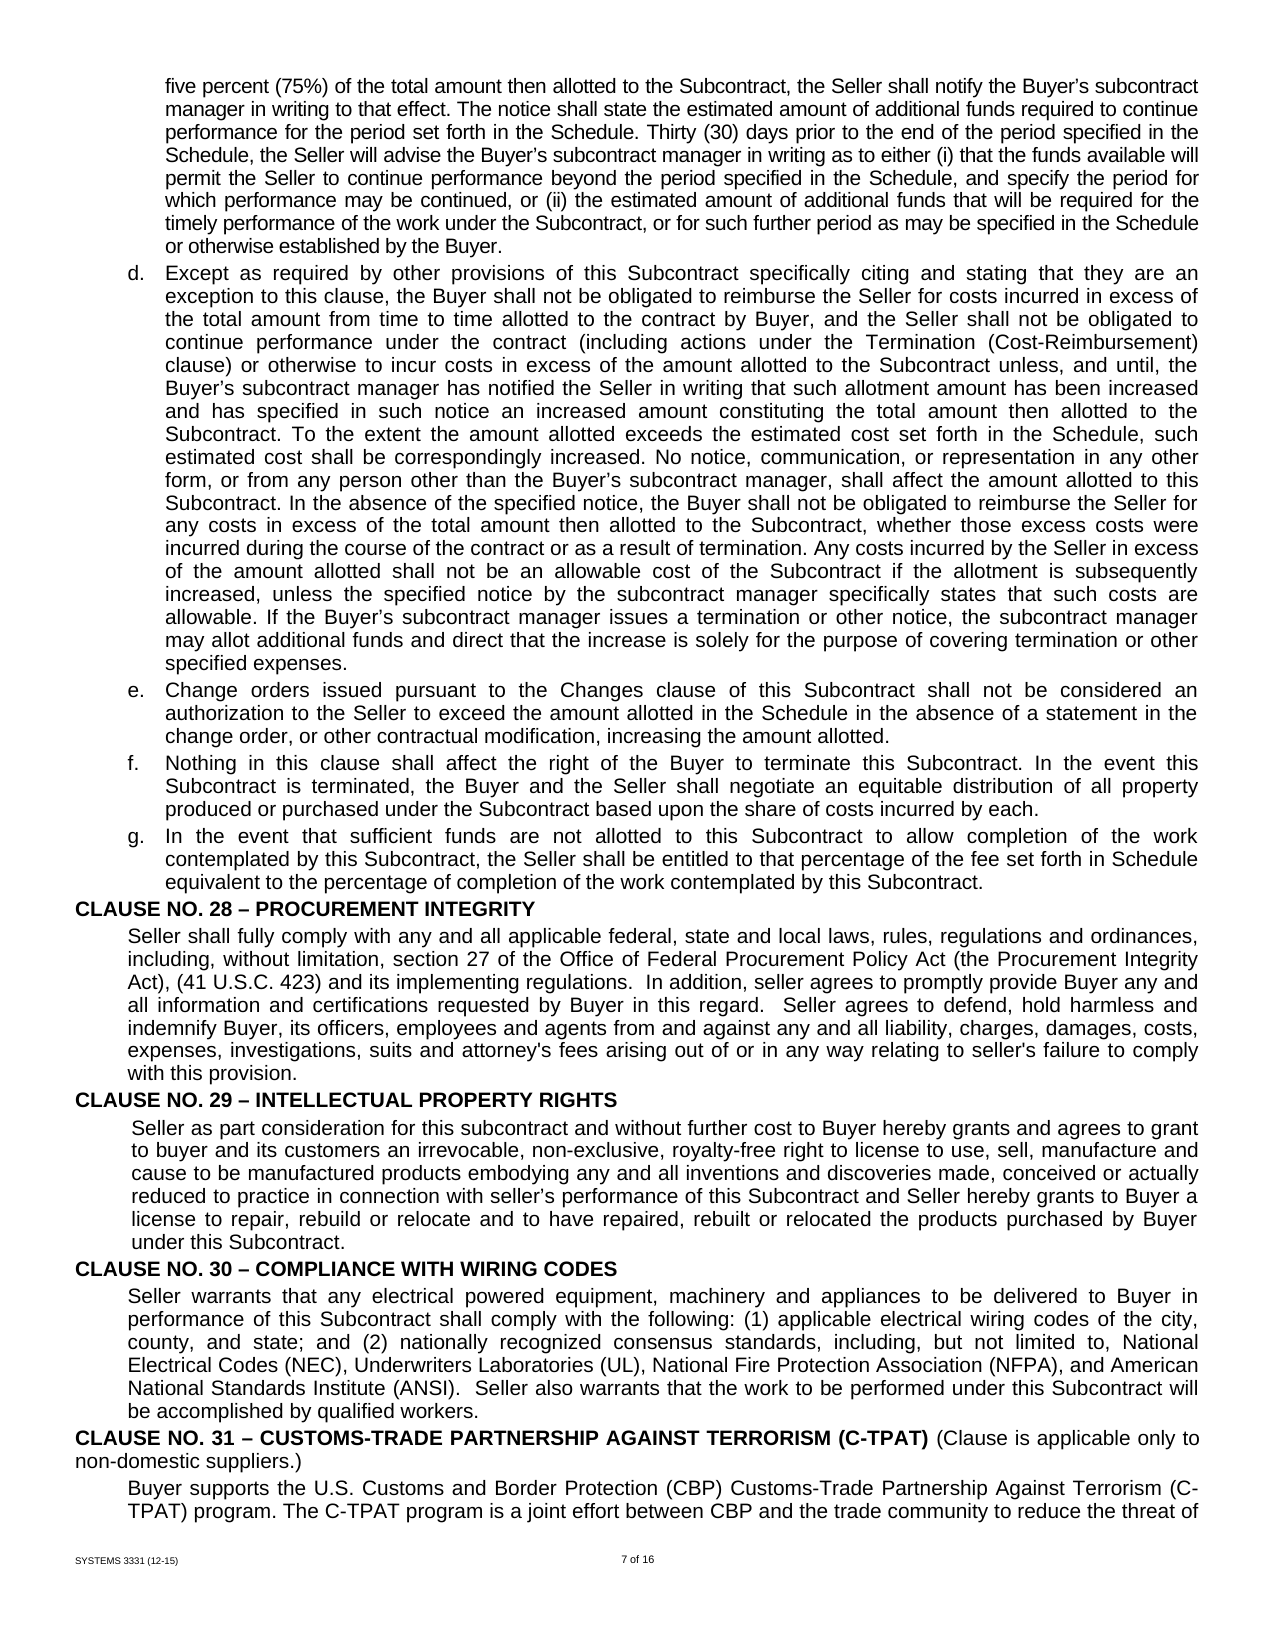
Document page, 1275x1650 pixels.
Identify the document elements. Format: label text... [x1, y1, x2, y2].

subtitle CLAUSE NO. 29 – INTELLECTUAL PROPERTY RIGHTS [75, 1089, 1200, 1112]
subtitle CLAUSE NO. 28 – PROCUREMENT INTEGRITY [75, 898, 1200, 921]
text d. Except as required by other provisions of this Subcontract specifically citing and stating that they are an exception to this clause, the Buyer shall not be obligated to reimburse the Seller for costs incurred in excess of the total amount from time to time allotted to the contract by Buyer, and the Seller shall not be obligated to continue performance under the contract (including actions under the Termination (Cost-Reimbursement) clause) or otherwise to incur costs in excess of the amount allotted to the Subcontract unless, and until, the Buyer’s subcontract manager has notified the Seller in writing that such allotment amount has been increased and has specified in such notice an increased amount constituting the total amount then allotted to the Subcontract. To the extent the amount allotted exceeds the estimated cost set forth in the Schedule, such estimated cost shall be correspondingly increased. No notice, communication, or representation in any other form, or from any person other than the Buyer’s subcontract manager, shall affect the amount allotted to this Subcontract. In the absence of the specified notice, the Buyer shall not be obligated to reimburse the Seller for any costs in excess of the total amount then allotted to the Subcontract, whether those excess costs were incurred during the course of the contract or as a result of termination. Any costs incurred by the Seller in excess of the amount allotted shall not be an allowable cost of the Subcontract if the allotment is subsequently increased, unless the specified notice by the subcontract manager specifically states that such costs are allowable. If the Buyer’s subcontract manager issues a termination or other notice, the subcontract manager may allot additional funds and direct that the increase is solely for the purpose of covering termination or other specified expenses. [127, 262, 1200, 675]
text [127, 1477, 1200, 1523]
text Seller warrants that any electrical powered equipment, machinery and appliances to be delivered to Buyer in performance of this Subcontract shall comply with the following: (1) applicable electrical wiring codes of the city, county, and state; and (2) nationally recognized consensus standards, including, but not limited to, National Electrical Codes (NEC), Underwriters Laboratories (UL), National Fire Protection Association (NFPA), and American National Standards Institute (ANSI). Seller also warrants that the work to be performed under this Subcontract will be accomplished by qualified workers. [127, 1285, 1200, 1423]
text g. In the event that sufficient funds are not allotted to this Subcontract to allow completion of the work contemplated by this Subcontract, the Seller shall be entitled to that percentage of the fee set forth in Schedule equivalent to the percentage of completion of the work contemplated by this Subcontract. [127, 825, 1200, 894]
text e. Change orders issued pursuant to the Changes clause of this Subcontract shall not be considered an authorization to the Seller to exceed the amount allotted in the Schedule in the absence of a statement in the change order, or other contractual modification, increasing the amount allotted. [127, 679, 1200, 748]
subtitle CLAUSE NO. 31 – Customs-Trade Partnership Against Terrorism (C-TPAT) (Clause is applicable only to non-domestic suppliers.) [75, 1427, 1200, 1473]
text Seller shall fully comply with any and all applicable federal, state and local laws, rules, regulations and ordinances, including, without limitation, section 27 of the Office of Federal Procurement Policy Act (the Procurement Integrity Act), (41 U.S.C. 423) and its implementing regulations. In addition, seller agrees to promptly provide Buyer any and all information and certifications requested by Buyer in this regard. Seller agrees to defend, hold harmless and indemnify Buyer, its officers, employees and agents from and against any and all liability, charges, damages, costs, expenses, investigations, suits and attorney's fees arising out of or in any way relating to seller's failure to comply with this provision. [127, 925, 1200, 1085]
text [127, 75, 1200, 258]
text f. Nothing in this clause shall affect the right of the Buyer to terminate this Subcontract. In the event this Subcontract is terminated, the Buyer and the Seller shall negotiate an equitable distribution of all property produced or purchased under the Subcontract based upon the share of costs incurred by each. [127, 752, 1200, 821]
subtitle CLAUSE NO. 30 – COMPLIANCE WITH WIRING CODES [75, 1258, 1200, 1281]
subtitle Seller as part consideration for this subcontract and without further cost to Buyer hereby grants and agrees to grant to buyer and its customers an irrevocable, non-exclusive, royalty-free right to license to use, sell, manufacture and cause to be manufactured products embodying any and all inventions and discoveries made, conceived or actually reduced to practice in connection with seller’s performance of this Subcontract and Seller hereby grants to Buyer a license to repair, rebuild or relocate and to have repaired, rebuilt or relocated the products purchased by Buyer under this Subcontract. [131, 1117, 1200, 1254]
